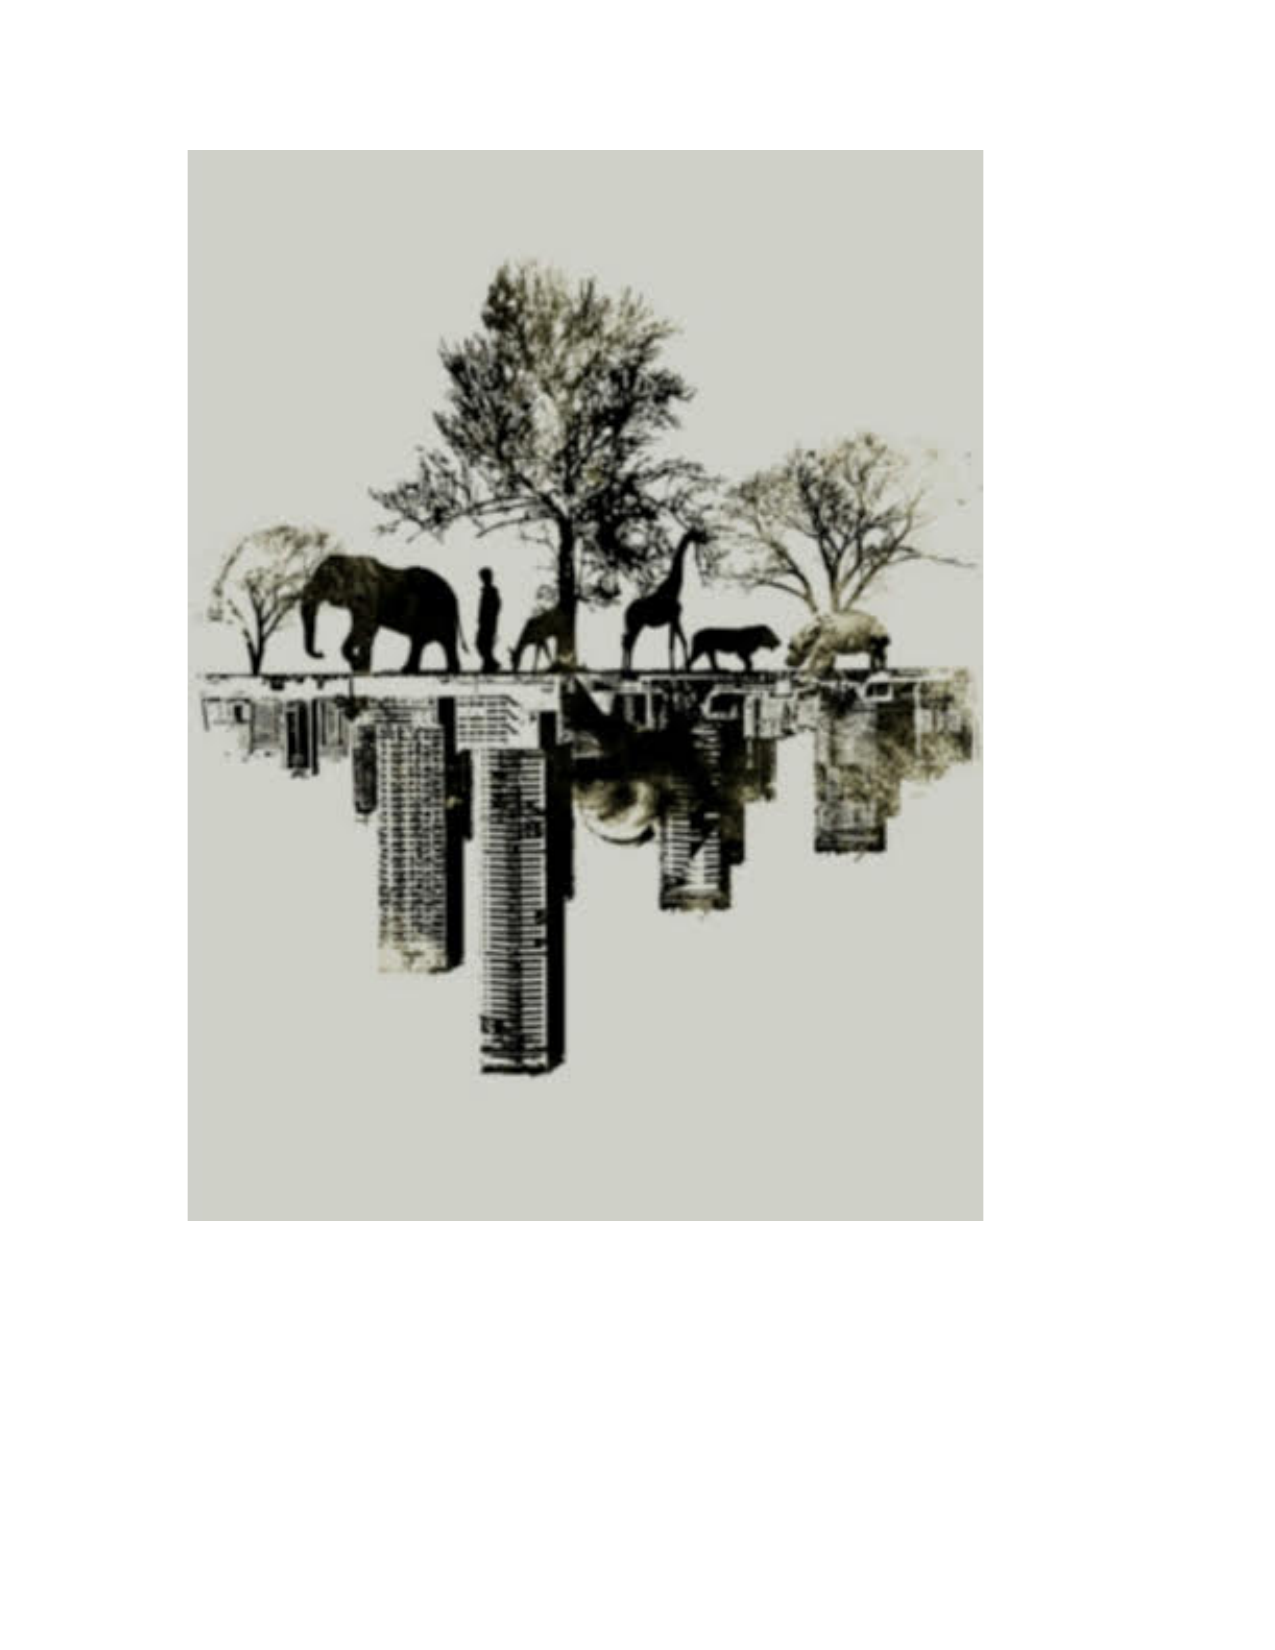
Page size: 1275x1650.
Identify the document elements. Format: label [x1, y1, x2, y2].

picture [187, 150, 984, 1221]
